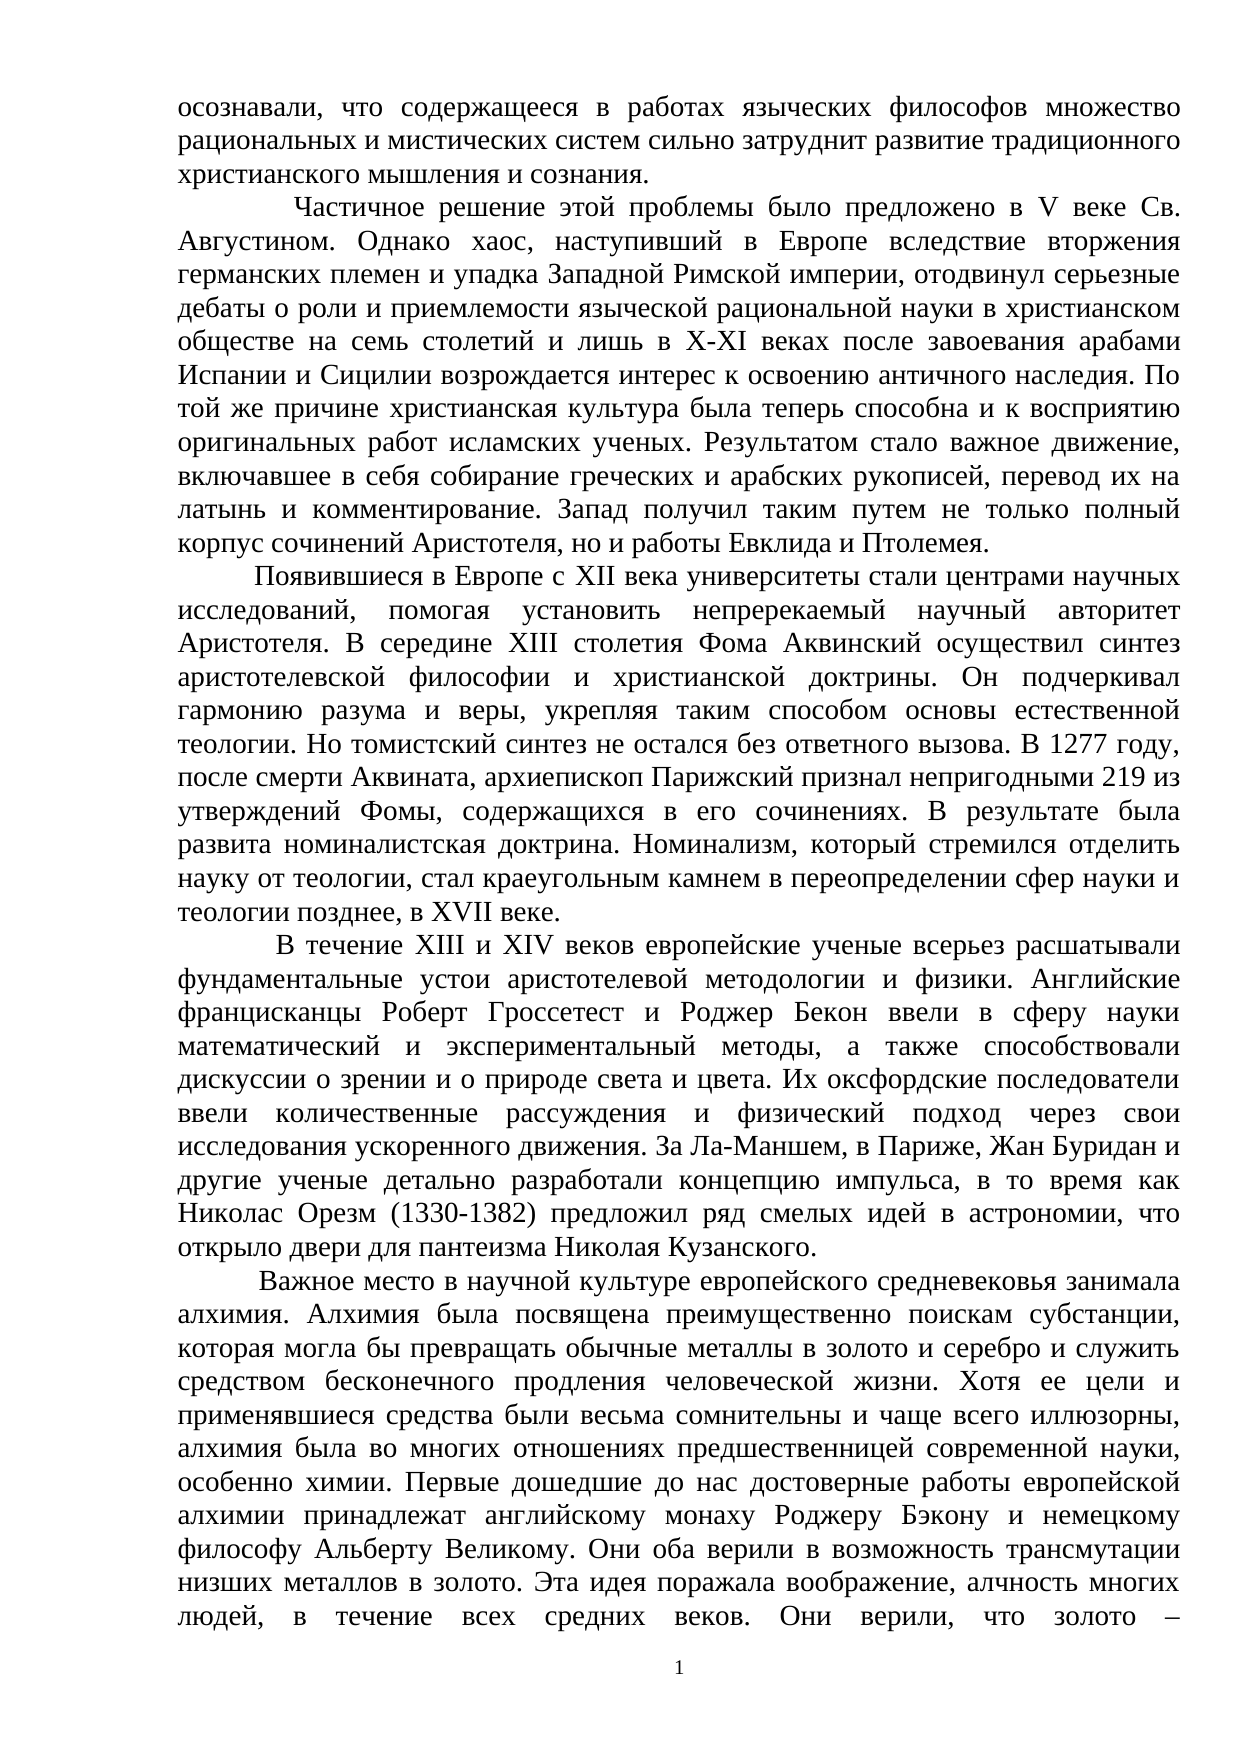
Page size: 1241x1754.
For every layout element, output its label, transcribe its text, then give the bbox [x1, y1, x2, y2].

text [177, 89, 1181, 189]
text В течение XIII и XIV веков европейские ученые всерьез расшатывали фундаментальные устои аристотелевой методологии и физики. Английские францисканцы Роберт Гроссетест и Роджер Бекон ввели в сферу науки математический и экспериментальный методы, а также способствовали дискуссии о зрении и о природе света и цвета. Их оксфордские последователи ввели количественные рассуждения и физический подход через свои исследования ускоренного движения. За Ла-Маншем, в Париже, Жан Буридан и другие ученые детально разработали концепцию импульса, в то время как Николас Орезм (1330-1382) предложил ряд смелых идей в астрономии, что открыло двери для пантеизма Николая Кузанского. [177, 927, 1181, 1263]
text Появившиеся в Европе с XII века университеты стали центрами научных исследований, помогая установить непререкаемый научный авторитет Аристотеля. В середине XIII столетия Фома Аквинский осуществил синтез аристотелевской философии и христианской доктрины. Он подчеркивал гармонию разума и веры, укрепляя таким способом основы естественной теологии. Но томистский синтез не остался без ответного вызова. В 1277 году, после смерти Аквината, архиепископ Парижский признал непригодными 219 из утверждений Фомы, содержащихся в его сочинениях. В результате была развита номиналистская доктрина. Номинализм, который стремился отделить науку от теологии, стал краеугольным камнем в переопределении сфер науки и теологии позднее, в XVII веке. [177, 558, 1181, 927]
text Частичное решение этой проблемы было предложено в V веке Св. Августином. Однако хаос, наступивший в Европе вследствие вторжения германских племен и упадка Западной Римской империи, отодвинул серьезные дебаты о роли и приемлемости языческой рациональной науки в христианском обществе на семь столетий и лишь в X-XI веках после завоевания арабами Испании и Сицилии возрождается интерес к освоению античного наследия. По той же причине христианская культура была теперь способна и к восприятию оригинальных работ исламских ученых. Результатом стало важное движение, включавшее в себя собирание греческих и арабских рукописей, перевод их на латынь и комментирование. Запад получил таким путем не только полный корпус сочинений Аристотеля, но и работы Евклида и Птолемея. [177, 189, 1181, 558]
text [177, 1263, 1181, 1632]
